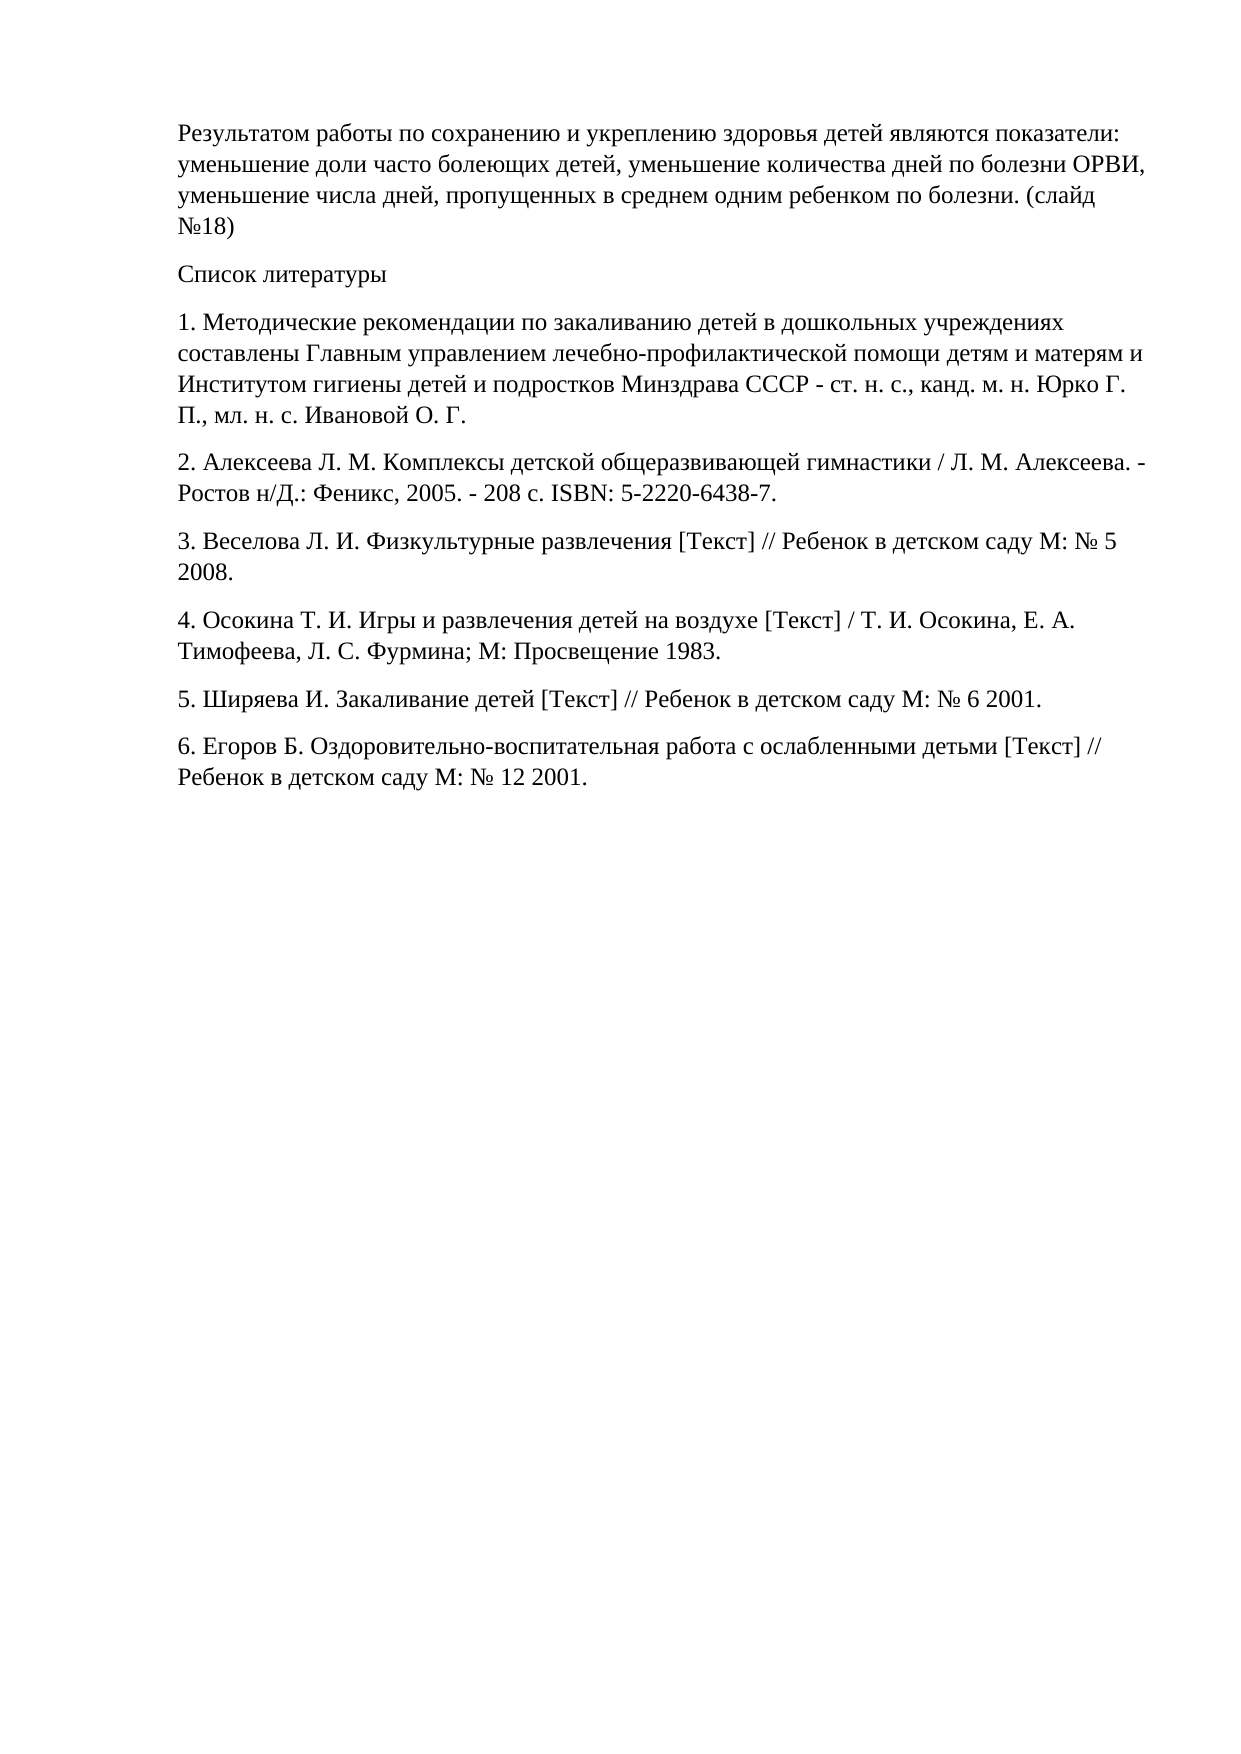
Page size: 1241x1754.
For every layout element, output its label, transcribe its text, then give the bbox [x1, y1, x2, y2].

text 6. Егоров Б. Оздоровительно-воспитательная работа с ослабленными детьми [Текст] // Ребенок в детском саду М: № 12 2001. [177, 731, 1152, 791]
text 2. Алексеева Л. М. Комплексы детской общеразвивающей гимнастики / Л. М. Алексеева. - Ростов н/Д.: Феникс, 2005. - 208 с. ISBN: 5-2220-6438-7. [177, 447, 1152, 507]
text 3. Веселова Л. И. Физкультурные развлечения [Текст] // Ребенок в детском саду М: № 5 2008. [177, 526, 1152, 586]
text Результатом работы по сохранению и укреплению здоровья детей являются показатели: уменьшение доли часто болеющих детей, уменьшение количества дней по болезни ОРВИ, уменьшение числа дней, пропущенных в среднем одним ребенком по болезни. (слайд №18) [177, 118, 1152, 240]
text 5. Ширяева И. Закаливание детей [Текст] // Ребенок в детском саду М: № 6 2001. [177, 684, 1152, 712]
text 4. Осокина Т. И. Игры и развлечения детей на воздухе [Текст] / Т. И. Осокина, Е. А. Тимофеева, Л. С. Фурмина; М: Просвещение 1983. [177, 605, 1152, 665]
text Список литературы [177, 259, 1152, 288]
text 1. Методические рекомендации по закаливанию детей в дошкольных учреждениях составлены Главным управлением лечебно-профилактической помощи детям и матерям и Институтом гигиены детей и подростков Минздрава СССР - ст. н. с., канд. м. н. Юрко Г. П., мл. н. с. Ивановой О. Г. [177, 307, 1152, 428]
